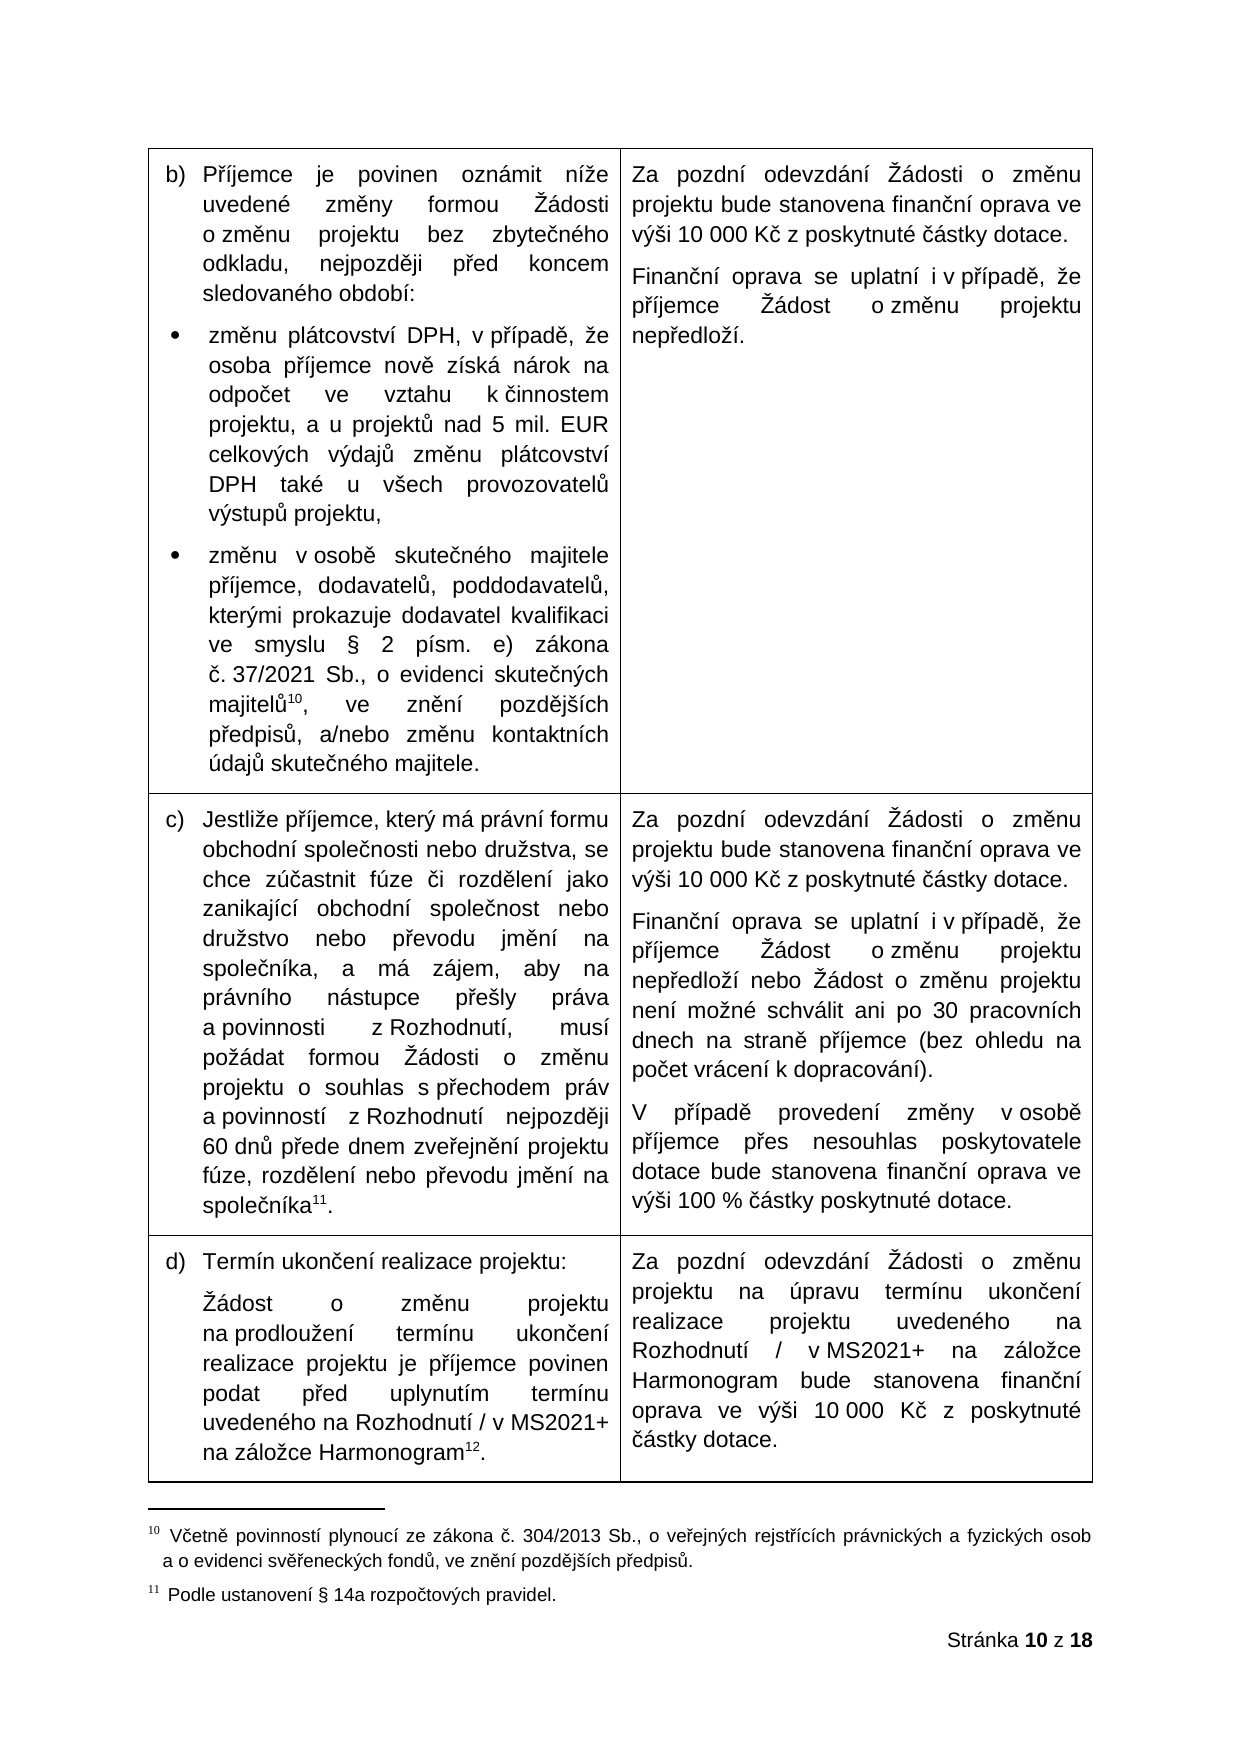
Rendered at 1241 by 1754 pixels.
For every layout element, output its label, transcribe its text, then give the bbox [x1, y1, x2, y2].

table_cell Za pozdní odevzdání Žádosti o změnu projektu bude stanovena finanční oprava ve výši 10 000 Kč z poskytnuté částky dotace. Finanční oprava se uplatní i v případě, že příjemce Žádost o změnu projektu nepředloží. [621, 149, 1092, 793]
table_cell Příjemce je povinen oznámit níže uvedené změny formou Žádosti o změnu projektu bez zbytečného odkladu, nejpozději před koncem sledovaného období: změnu plátcovství DPH, v případě, že osoba příjemce nově získá nárok na odpočet ve vztahu k činnostem projektu, a u projektů nad 5 mil. EUR celkových výdajů změnu plátcovství DPH také u všech provozovatelů výstupů projektu, změnu v osobě skutečného majitele příjemce, dodavatelů, poddodavatelů, kterými prokazuje dodavatel kvalifikaci ve smyslu § 2 písm. e) zákona č. 37/2021 Sb., o evidenci skutečných majitelů, ve znění pozdějších předpisů, a/nebo změnu kontaktních údajů skutečného majitele. [149, 149, 620, 793]
table_cell Za pozdní odevzdání Žádosti o změnu projektu bude stanovena finanční oprava ve výši 10 000 Kč z poskytnuté částky dotace. Finanční oprava se uplatní i v případě, že příjemce Žádost o změnu projektu nepředloží nebo Žádost o změnu projektu není možné schválit ani po 30 pracovních dnech na straně příjemce (bez ohledu na počet vrácení k dopracování). V případě provedení změny v osobě příjemce přes nesouhlas poskytovatele dotace bude stanovena finanční oprava ve výši 100 % částky poskytnuté dotace. [621, 794, 1092, 1235]
table_cell Jestliže příjemce, který má právní formu obchodní společnosti nebo družstva, se chce zúčastnit fúze či rozdělení jako zanikající obchodní společnost nebo družstvo nebo převodu jmění na společníka, a má zájem, aby na právního nástupce přešly práva a povinnosti z Rozhodnutí, musí požádat formou Žádosti o změnu projektu o souhlas s přechodem práv a povinností z Rozhodnutí nejpozději 60 dnů přede dnem zveřejnění projektu fúze, rozdělení nebo převodu jmění na společníka. [149, 794, 620, 1235]
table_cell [149, 1236, 620, 1481]
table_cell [621, 1236, 1092, 1481]
